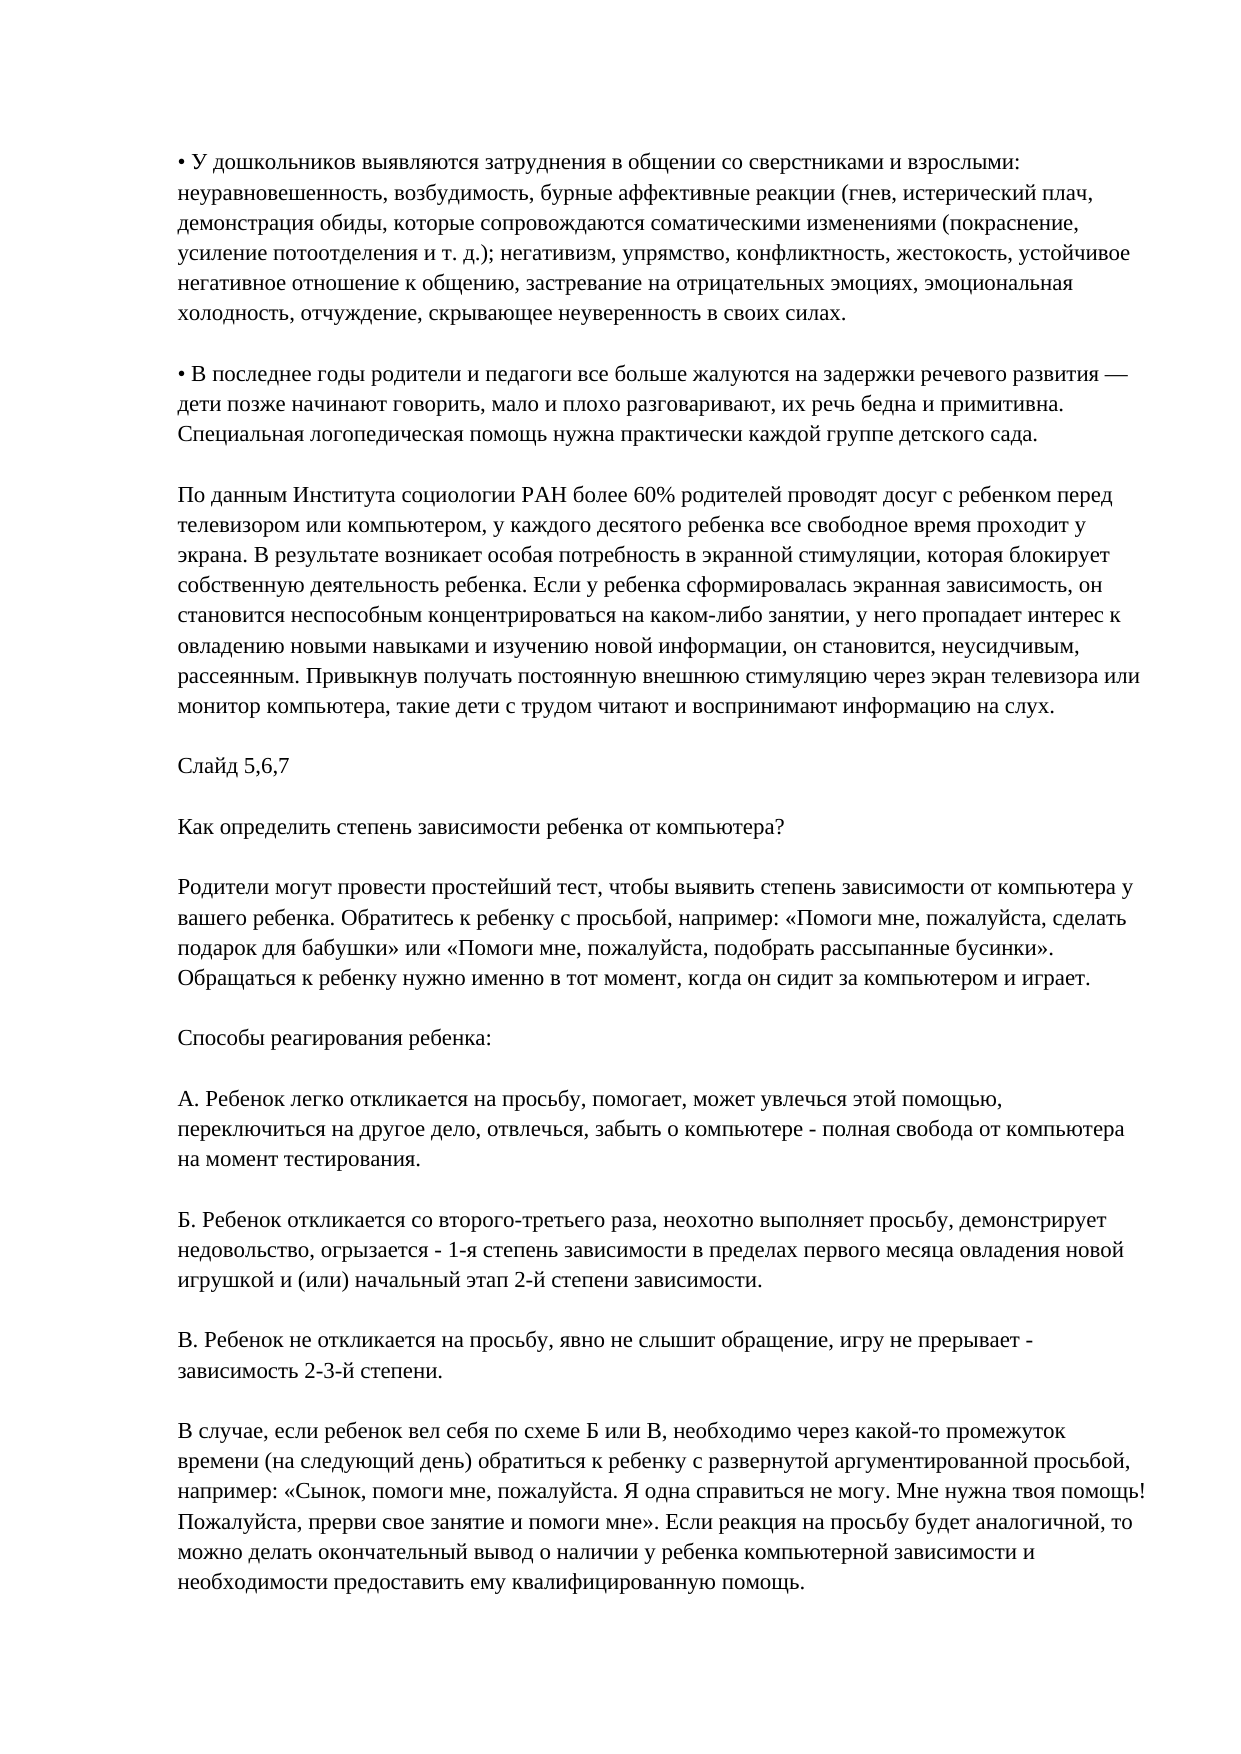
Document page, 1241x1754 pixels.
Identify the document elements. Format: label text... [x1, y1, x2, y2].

text Родители могут провести простейший тест, чтобы выявить степень зависимости от компьютера у вашего ребенка. Обратитесь к ребенку с просьбой, например: «Помоги мне, пожалуйста, сделать подарок для бабушки» или «Помоги мне, пожалуйста, подобрать рассыпанные бусинки». Обращаться к ребенку нужно именно в тот момент, когда он сидит за компьютером и играет. [177, 873, 1152, 990]
text В. Ребенок не откликается на просьбу, явно не слышит обращение, игру не прерывает - зависимость 2-3-й степени. [177, 1326, 1152, 1383]
text По данным Института социологии РАН более 60% родителей проводят досуг с ребенком перед телевизором или компьютером, у каждого десятого ребенка все свободное время проходит у экрана. В результате возникает особая потребность в экранной стимуляции, которая блокирует собственную деятельность ребенка. Если у ребенка сформировалась экранная зависимость, он становится неспособным концентрироваться на каком-либо занятии, у него пропадает интерес к овладению новыми навыками и изучению новой информации, он становится, неусидчивым, рассеянным. Привыкнув получать постоянную внешнюю стимуляцию через экран телевизора или монитор компьютера, такие дети с трудом читают и воспринимают информацию на слух. [177, 481, 1152, 718]
text Б. Ребенок откликается со второго-третьего раза, неохотно выполняет просьбу, демонстрирует недовольство, огрызается - 1-я степень зависимости в пределах первого месяца овладения новой игрушкой и (или) начальный этап 2-й степени зависимости. [177, 1206, 1152, 1292]
text Слайд 5,6,7 [177, 752, 1152, 779]
text В случае, если ребенок вел себя по схеме Б или В, необходимо через какой-то промежуток времени (на следующий день) обратиться к ребенку с развернутой аргументированной просьбой, например: «Сынок, помоги мне, пожалуйста. Я одна справиться не могу. Мне нужна твоя помощь! Пожалуйста, прерви свое занятие и помоги мне». Если реакция на просьбу будет аналогичной, то можно делать окончательный вывод о наличии у ребенка компьютерной зависимости и необходимости предоставить ему квалифицированную помощь. [177, 1417, 1152, 1594]
text Как определить степень зависимости ребенка от компьютера? [177, 813, 1152, 839]
text Способы реагирования ребенка: [177, 1024, 1152, 1051]
text • У дошкольников выявляются затруднения в общении со сверстниками и взрослыми: неуравновешенность, возбудимость, бурные аффективные реакции (гнев, истерический плач, демонстрация обиды, которые сопровождаются соматическими изменениями (покраснение, усиление потоотделения и т. д.); негативизм, упрямство, конфликтность, жестокость, устойчивое негативное отношение к общению, застревание на отрицательных эмоциях, эмоциональная холодность, отчуждение, скрывающее неуверенность в своих силах. [177, 148, 1152, 326]
text А. Ребенок легко откликается на просьбу, помогает, может увлечься этой помощью, переключиться на другое дело, отвлечься, забыть о компьютере - полная свобода от компьютера на момент тестирования. [177, 1085, 1152, 1172]
text • В последнее годы родители и педагоги все больше жалуются на задержки речевого развития — дети позже начинают говорить, мало и плохо разговаривают, их речь бедна и примитивна. Специальная логопедическая помощь нужна практически каждой группе детского сада. [177, 360, 1152, 447]
